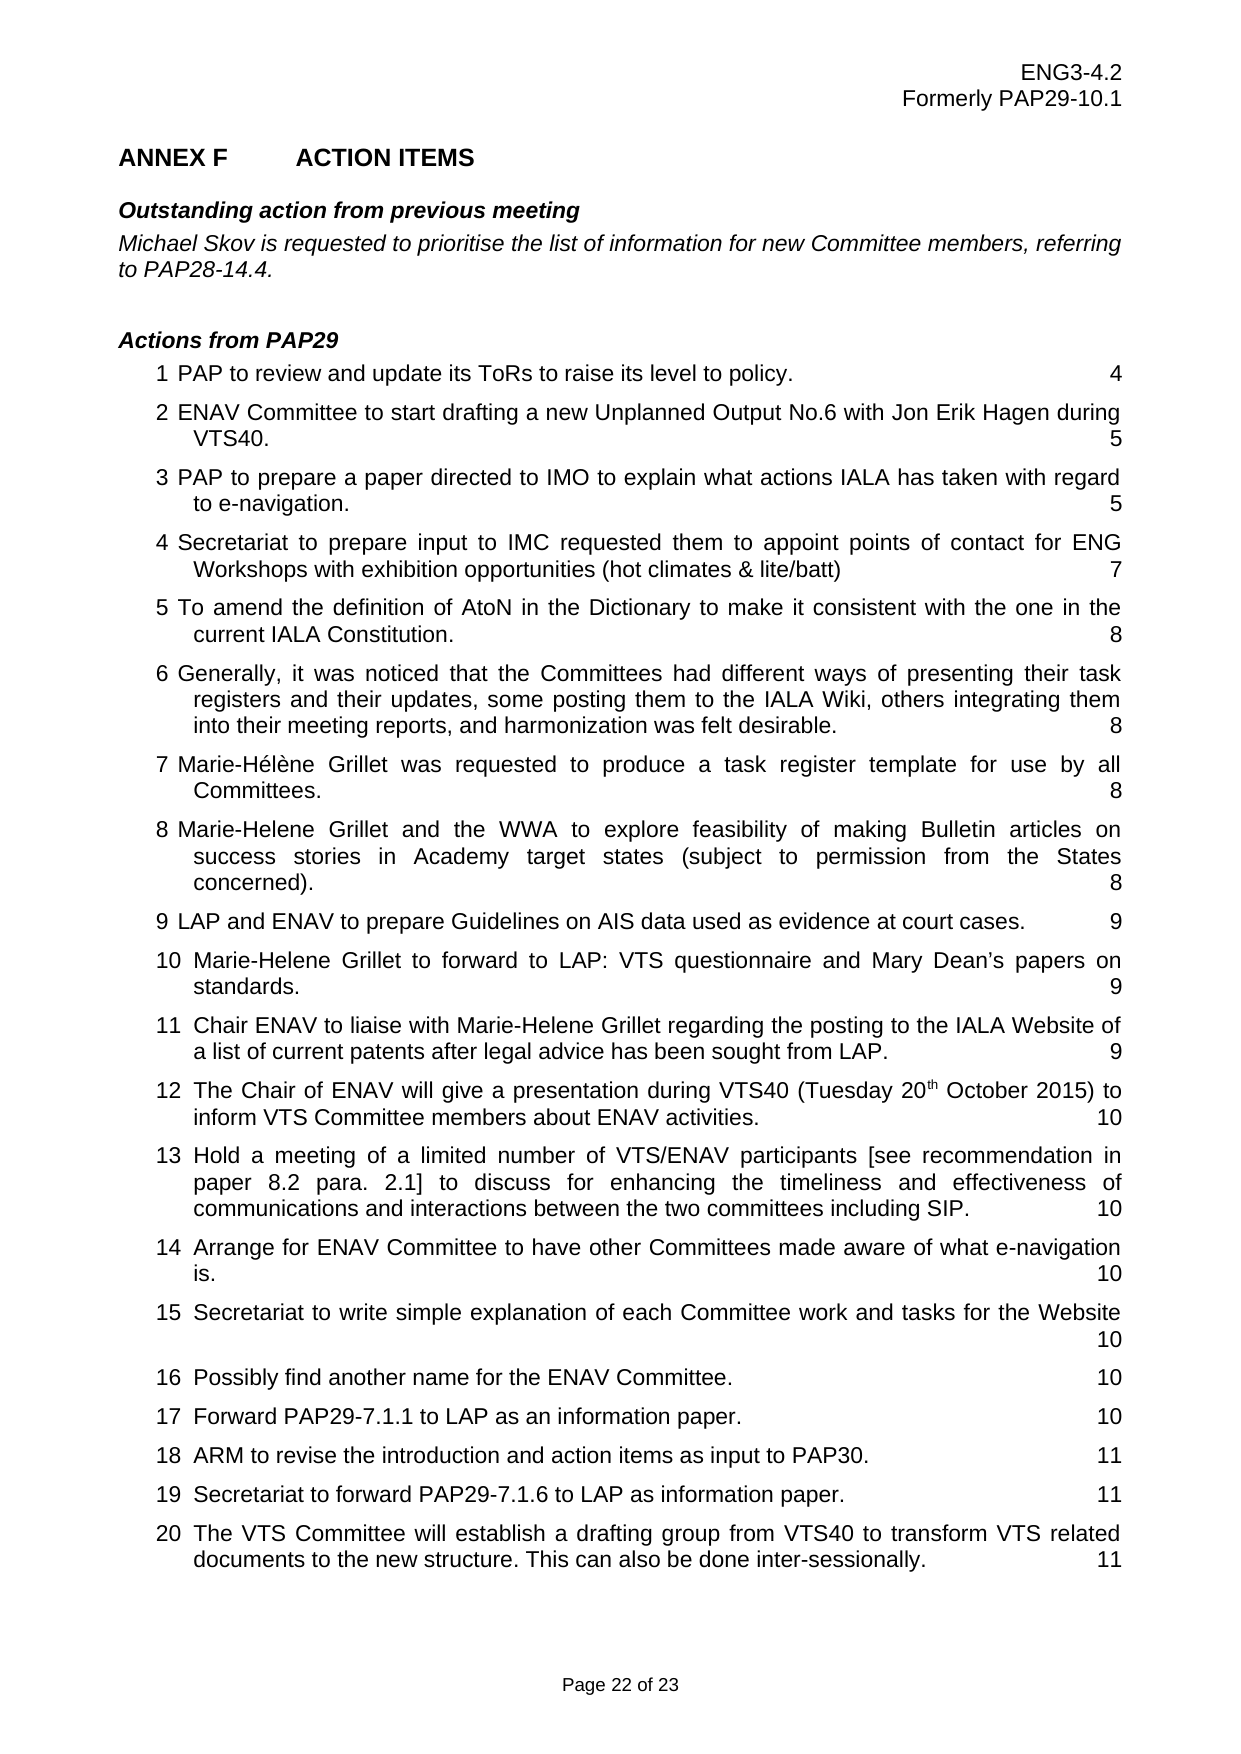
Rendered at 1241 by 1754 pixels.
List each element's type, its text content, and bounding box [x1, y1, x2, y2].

text PAP to prepare a paper directed to IMO to explain what actions IALA has taken with regard to e-navigation. 5 [156, 464, 1122, 517]
text ENAV Committee to start drafting a new Unplanned Output No.6 with Jon Erik Hagen during VTS40. 5 [156, 399, 1122, 451]
text Generally, it was noticed that the Committees had different ways of presenting their task registers and their updates, some posting them to the IALA Wiki, others integrating them into their meeting reports, and harmonization was felt desirable. 8 [156, 659, 1122, 739]
text Arrange for ENAV Committee to have other Committees made aware of what e-navigation is. 10 [156, 1234, 1122, 1287]
text Forward PAP29-7.1.1 to LAP as an information paper. 10 [156, 1403, 1122, 1429]
text Michael Skov is requested to prioritise the list of information for new Committee members, referring to PAP28-14.4. [118, 229, 1122, 282]
subtitle Outstanding action from previous meeting [118, 197, 1122, 223]
text The Chair of ENAV will give a presentation during VTS40 (Tuesday 20th October 2015) to inform VTS Committee members about ENAV activities. 10 [156, 1077, 1122, 1130]
text Secretariat to write simple explanation of each Committee work and tasks for the Website 10 [156, 1299, 1122, 1352]
subtitle Actions from PAP29 [118, 327, 1122, 354]
text Marie-Hélène Grillet was requested to produce a task register template for use by all Committees. 8 [156, 751, 1122, 804]
text Chair ENAV to liaise with Marie-Helene Grillet regarding the posting to the IALA Website of a list of current patents after legal advice has been sought from LAP. 9 [156, 1012, 1122, 1065]
text Possibly find another name for the ENAV Committee. 10 [156, 1364, 1122, 1391]
text ARM to revise the introduction and action items as input to PAP30. 11 [156, 1442, 1122, 1468]
text Secretariat to forward PAP29-7.1.6 to LAP as information paper. 11 [156, 1481, 1122, 1507]
text Marie-Helene Grillet to forward to LAP: VTS questionnaire and Mary Dean’s papers on standards. 9 [156, 947, 1122, 999]
text Secretariat to prepare input to IMC requested them to appoint points of contact for ENG Workshops with exhibition opportunities (hot climates & lite/batt) 7 [156, 529, 1122, 582]
text Marie-Helene Grillet and the WWA to explore feasibility of making Bulletin articles on success stories in Academy target states (subject to permission from the States concerned). 8 [156, 816, 1122, 895]
text Action Items [118, 143, 1122, 172]
text Hold a meeting of a limited number of VTS/ENAV participants [see recommendation in paper 8.2 para. 2.1] to discuss for enhancing the timeliness and effectiveness of communications and interactions between the two committees including SIP. 10 [156, 1142, 1122, 1221]
text PAP to review and update its ToRs to raise its level to policy. 4 [156, 360, 1122, 386]
text LAP and ENAV to prepare Guidelines on AIS data used as evidence at court cases. 9 [156, 908, 1122, 934]
text The VTS Committee will establish a drafting group from VTS40 to transform VTS related documents to the new structure. This can also be done inter-sessionally. 11 [156, 1520, 1122, 1572]
text To amend the definition of AtoN in the Dictionary to make it consistent with the one in the current IALA Constitution. 8 [156, 594, 1122, 647]
